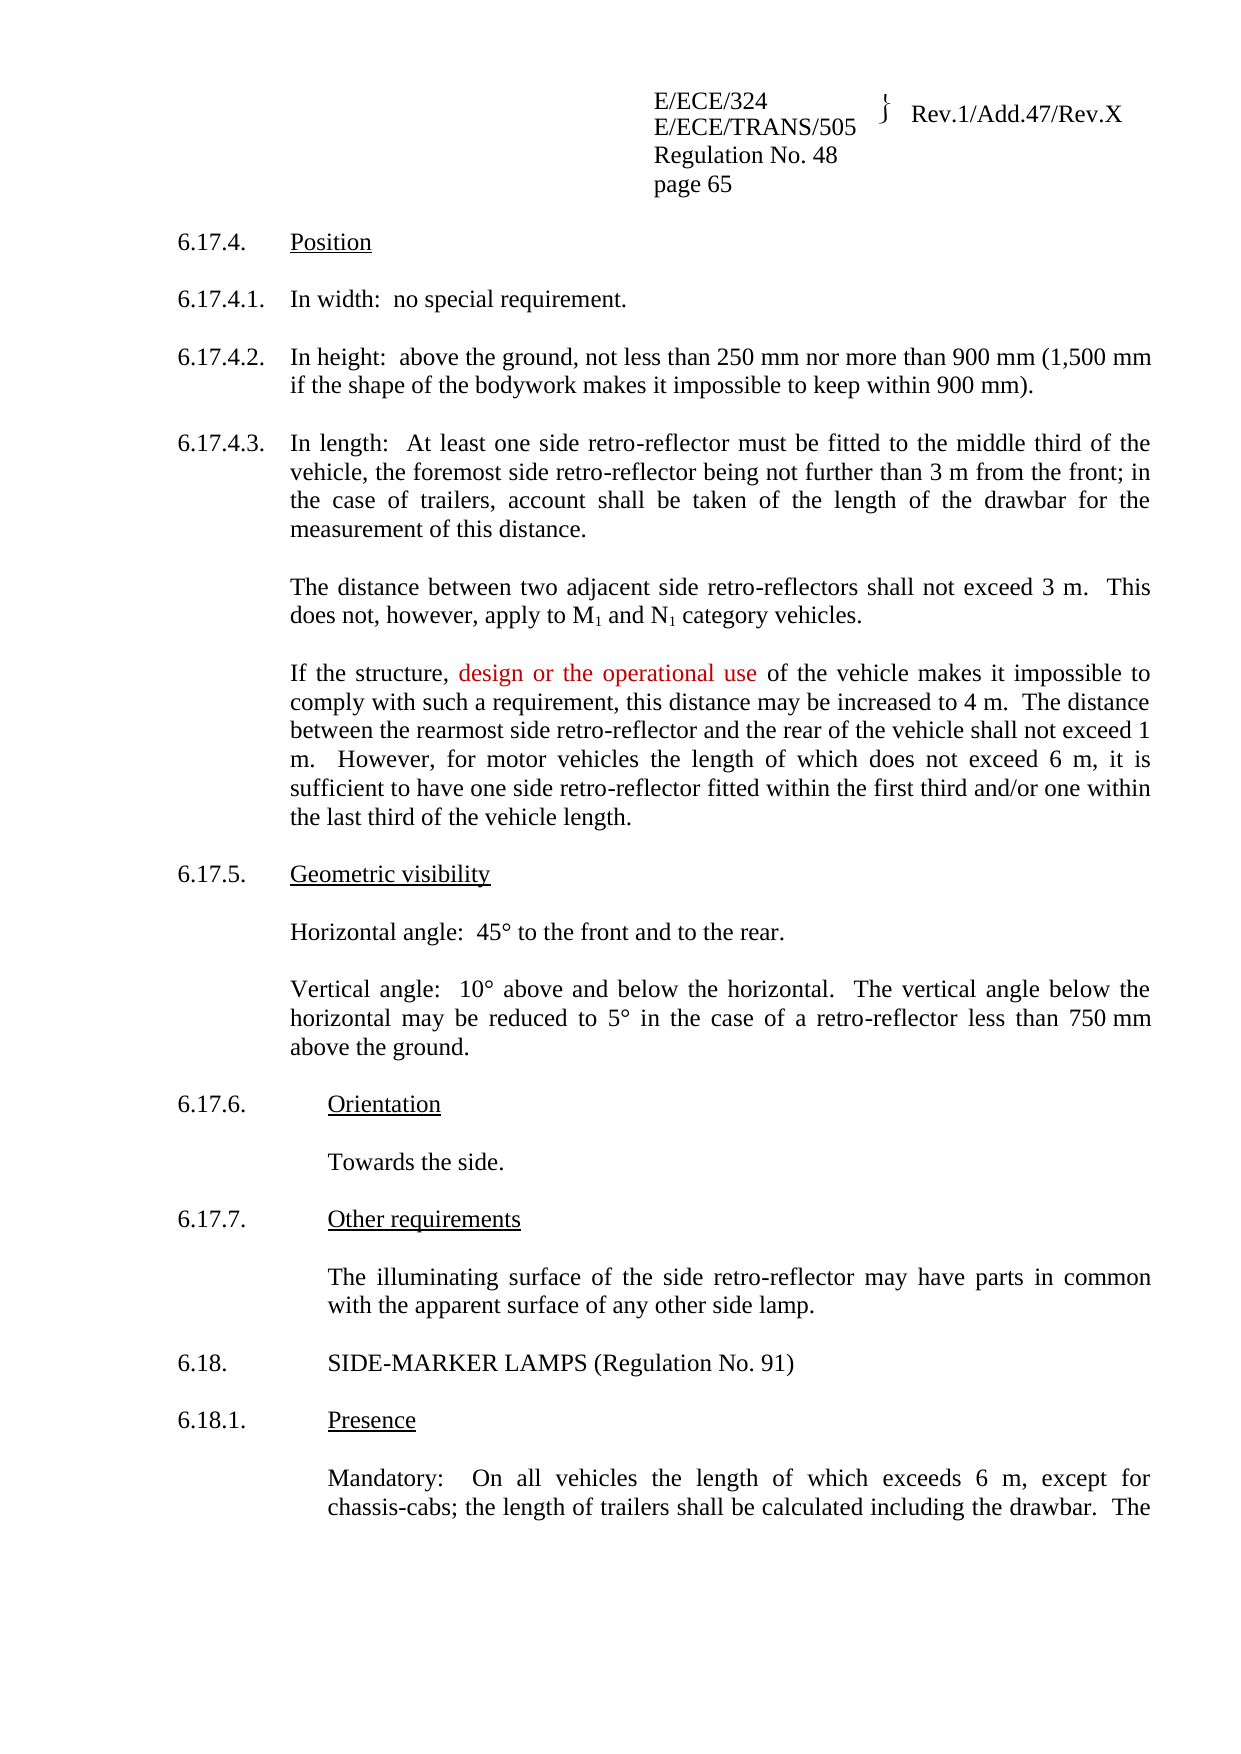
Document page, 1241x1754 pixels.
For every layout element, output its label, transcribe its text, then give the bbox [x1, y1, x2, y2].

text 6.17.6. Orientation [177, 1089, 1152, 1118]
text Vertical angle: 10° above and below the horizontal. The vertical angle below the horizontal may be reduced to 5° in the case of a retro-reflector less than 750 mm above the ground. [290, 974, 1152, 1060]
text 6.17.7. Other requirements [177, 1204, 1152, 1233]
text 6.17.4.2. In height: above the ground, not less than 250 mm nor more than 900 mm (1,500 mm if the shape of the bodywork makes it impossible to keep within 900 mm). [177, 342, 1152, 399]
text The distance between two adjacent side retro-reflectors shall not exceed 3 m. This does not, however, apply to M1 and N1 category vehicles. [290, 572, 1152, 629]
text Towards the side. [327, 1147, 1152, 1175]
text If the structure, design or the operational use of the vehicle makes it impossible to comply with such a requirement, this distance may be increased to 4 m. The distance between the rearmost side retro-reflector and the rear of the vehicle shall not exceed 1 m. However, for motor vehicles the length of which does not exceed 6 m, it is sufficient to have one side retro-reflector fitted within the first third and/or one within the last third of the vehicle length. [290, 658, 1152, 830]
text 6.17.4.1. In width: no special requirement. [177, 284, 1152, 313]
text Horizontal angle: 45° to the front and to the rear. [290, 917, 1152, 945]
text 6.17.4. Position [177, 227, 1152, 255]
text 6.18. SIDE-MARKER LAMPS (Regulation No. 91) [177, 1348, 1152, 1377]
text 6.17.4.3. In length: At least one side retro-reflector must be fitted to the middle third of the vehicle, the foremost side retro-reflector being not further than 3 m from the front; in the case of trailers, account shall be taken of the length of the drawbar for the measurement of this distance. [177, 428, 1152, 543]
text The illuminating surface of the side retro-reflector may have parts in common with the apparent surface of any other side lamp. [327, 1262, 1152, 1319]
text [327, 1463, 1152, 1520]
text 6.18.1. Presence [177, 1405, 1152, 1434]
text 6.17.5. Geometric visibility [177, 859, 1152, 888]
